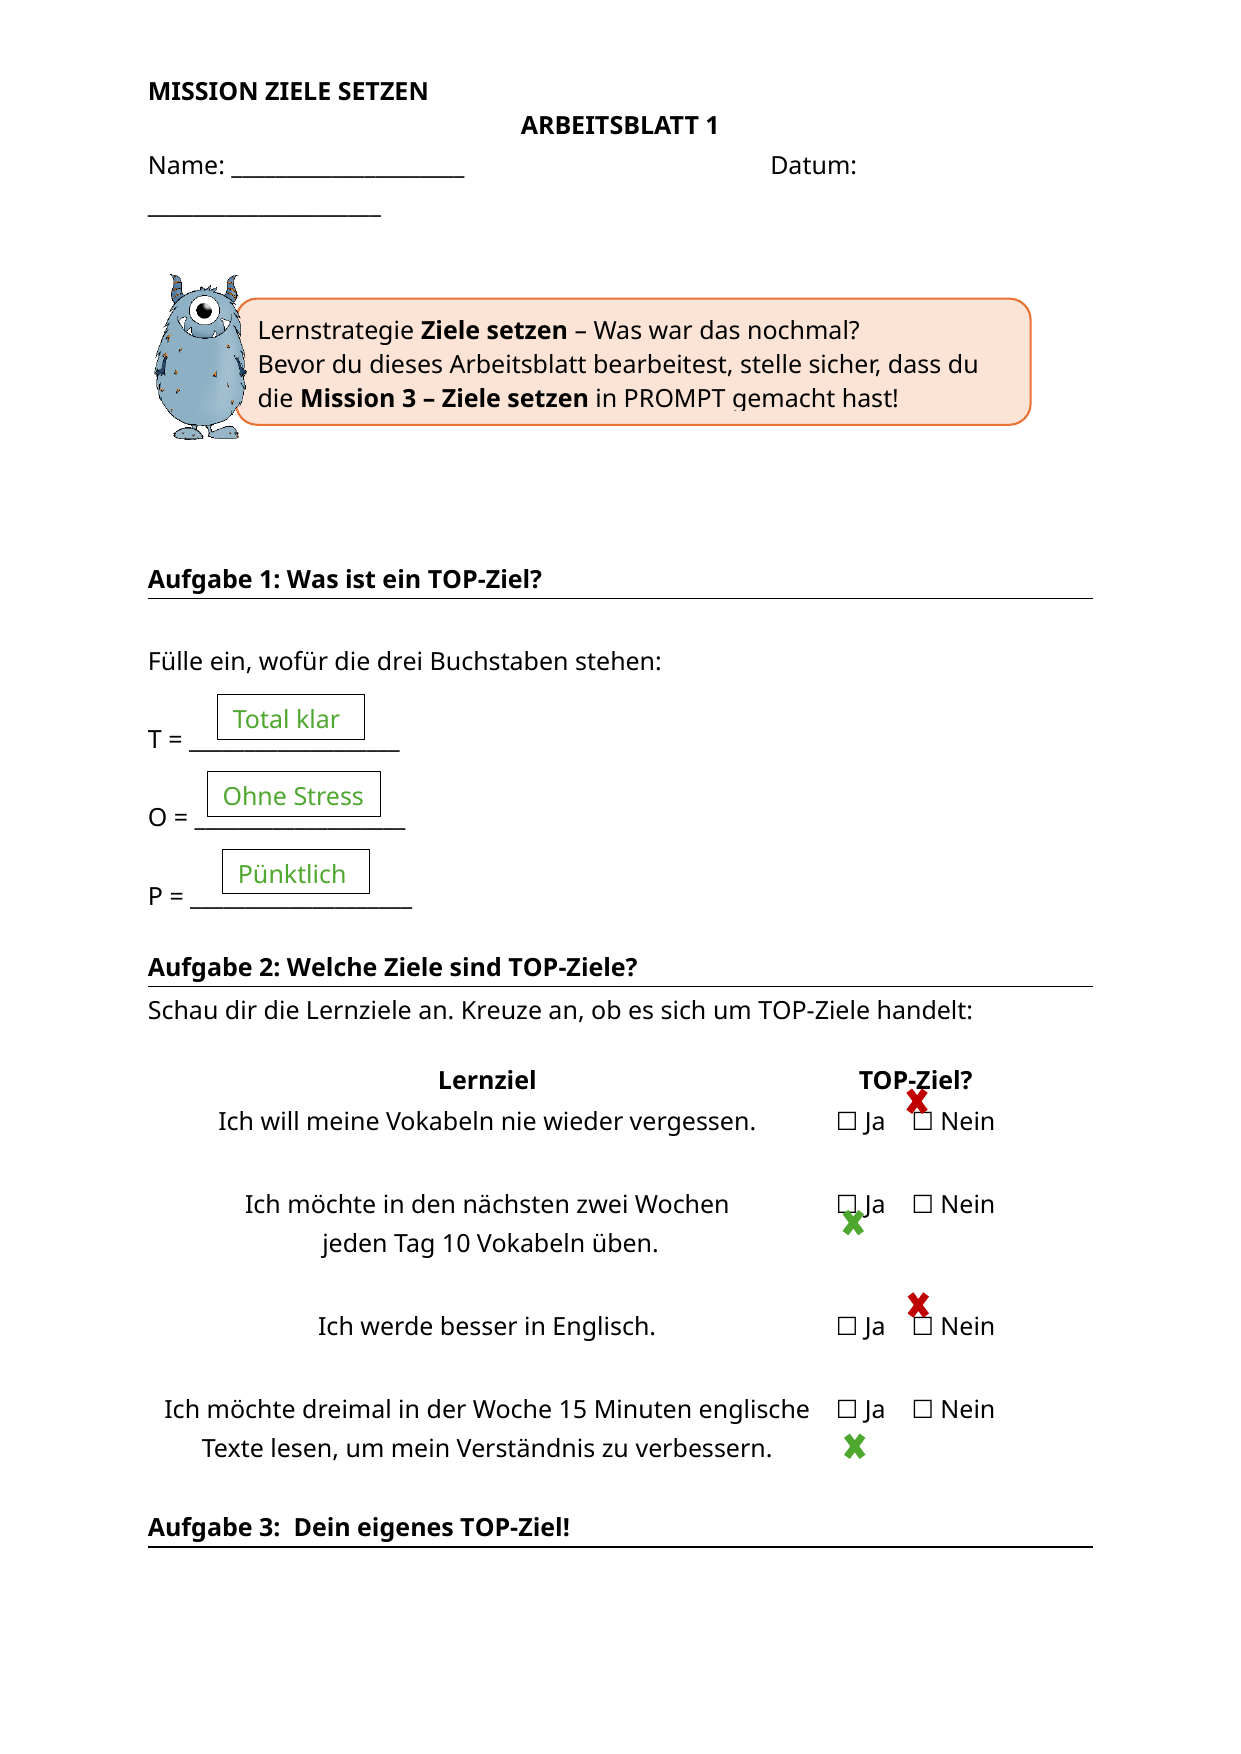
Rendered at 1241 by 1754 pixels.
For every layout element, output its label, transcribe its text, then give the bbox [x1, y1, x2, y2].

table_cell Ich will meine Vokabeln nie wieder vergessen. [148, 1123, 827, 1164]
table_cell [148, 1369, 827, 1411]
table_cell [148, 1286, 827, 1328]
table_cell ☐ Ja ☐ Nein [827, 1206, 1004, 1286]
table_cell ☐ Ja ☐ Nein [827, 1411, 1004, 1491]
text Schau dir die Lernziele an. Kreuze an, ob es sich um TOP-Ziele handelt: [148, 1013, 1093, 1047]
table_cell [148, 1164, 827, 1206]
table_cell Ich möchte dreimal in der Woche 15 Minuten englische Texte lesen, um mein Verständnis zu verbessern. [148, 1411, 827, 1491]
table_cell [827, 1164, 1004, 1206]
text O = ___________________ [148, 820, 1093, 854]
table_cell [827, 1369, 1004, 1411]
picture [150, 271, 247, 441]
table_cell Ich möchte in den nächsten zwei Wochen jeden Tag 10 Vokabeln üben. [148, 1206, 827, 1286]
table_cell ☐ Ja ☐ Nein [827, 1328, 1004, 1369]
text Fülle ein, wofür die drei Buchstaben stehen: [148, 664, 1093, 698]
text Aufgabe 1: Was ist ein TOP-Ziel? [148, 582, 1093, 618]
text Name: _____________________ Datum: _____________________ [148, 148, 1093, 221]
table_cell [827, 1286, 1004, 1328]
text P = ____________________ [148, 899, 1093, 966]
table_header Lernziel [148, 1081, 827, 1123]
text Aufgabe 2: Welche Ziele sind TOP-Ziele? [148, 970, 1093, 1006]
table_cell ☐ Ja ☐ Nein [827, 1123, 1004, 1164]
text Aufgabe 3: Dein eigenes TOP-Ziel! [148, 1530, 1093, 1567]
table_header TOP-Ziel? [827, 1081, 1004, 1123]
table_cell Ich werde besser in Englisch. [148, 1328, 827, 1369]
text T = ___________________ [148, 742, 1093, 776]
